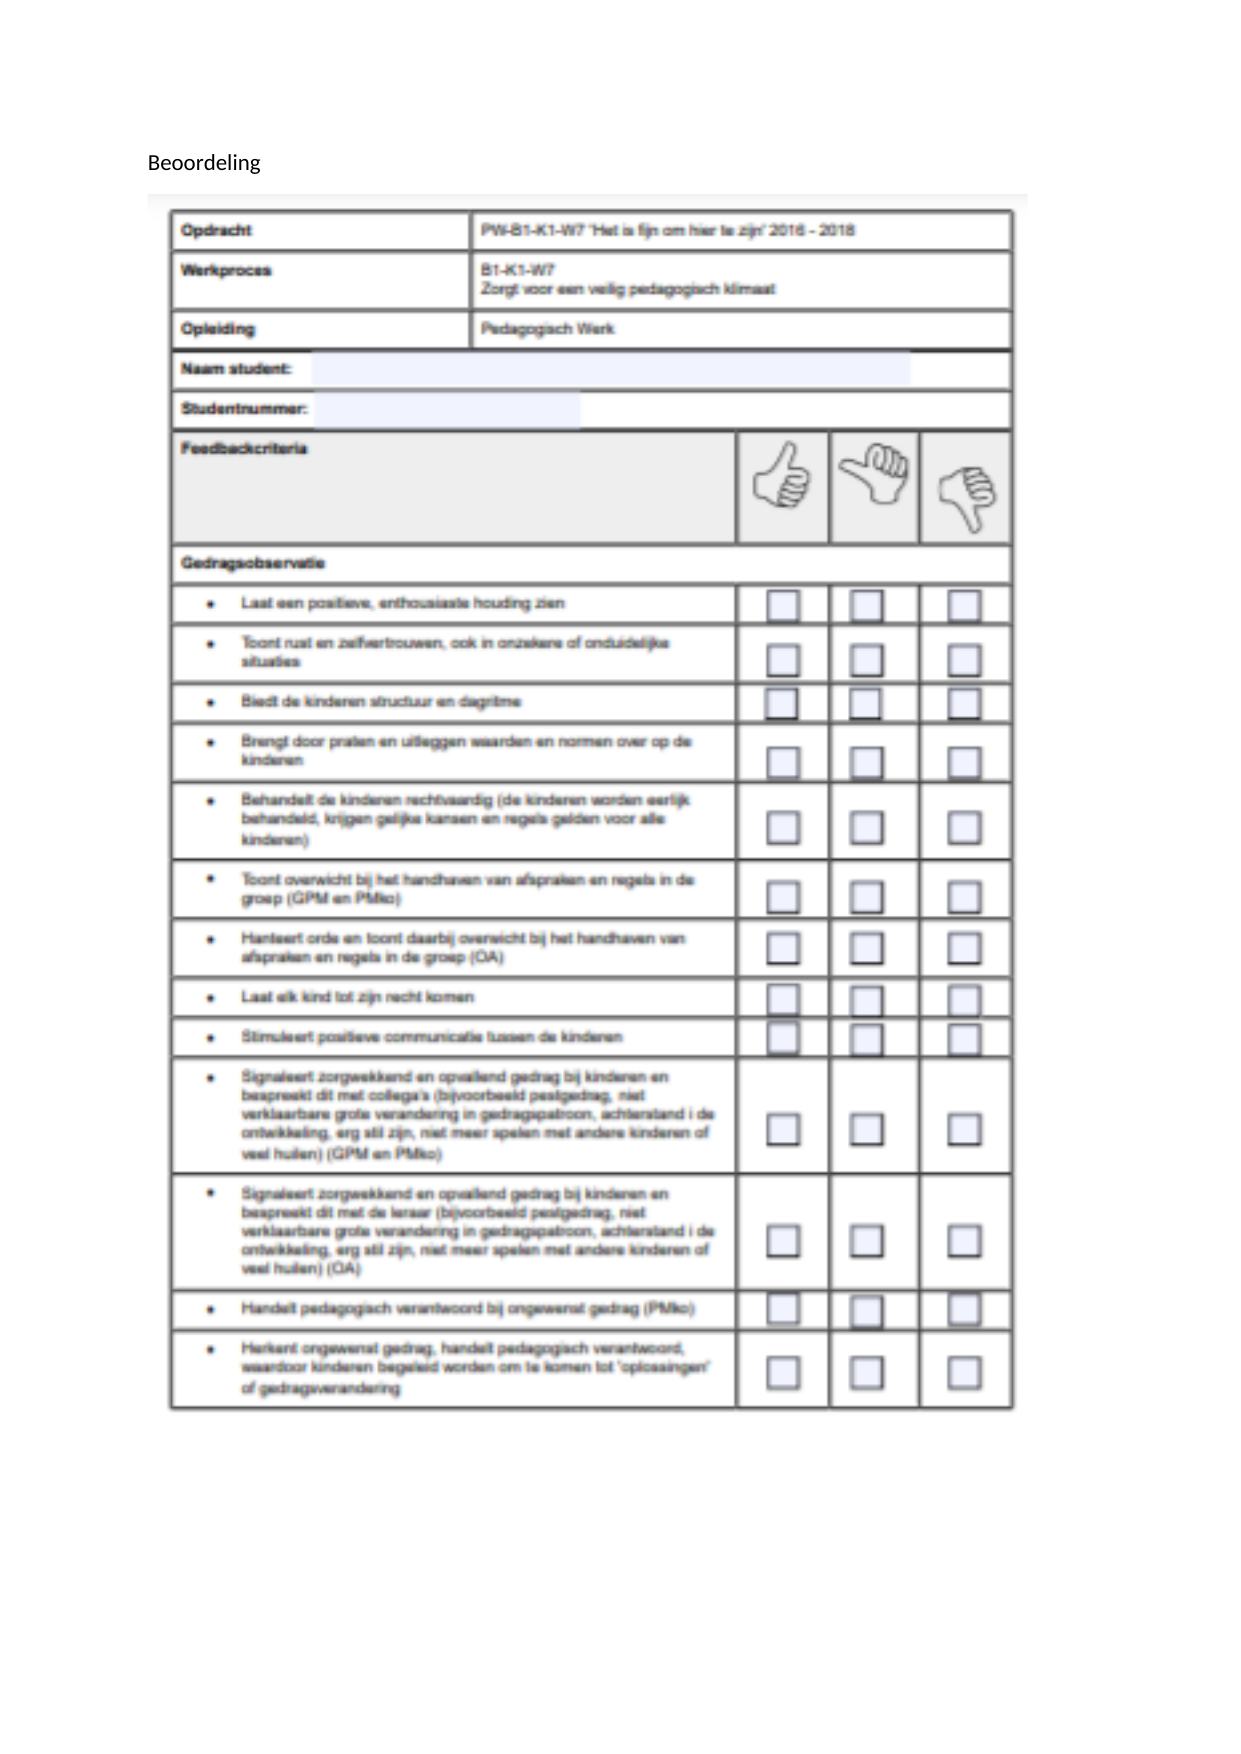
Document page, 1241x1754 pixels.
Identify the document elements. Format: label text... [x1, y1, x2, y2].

picture [147, 194, 1028, 1431]
text Beoordeling [148, 148, 1093, 176]
